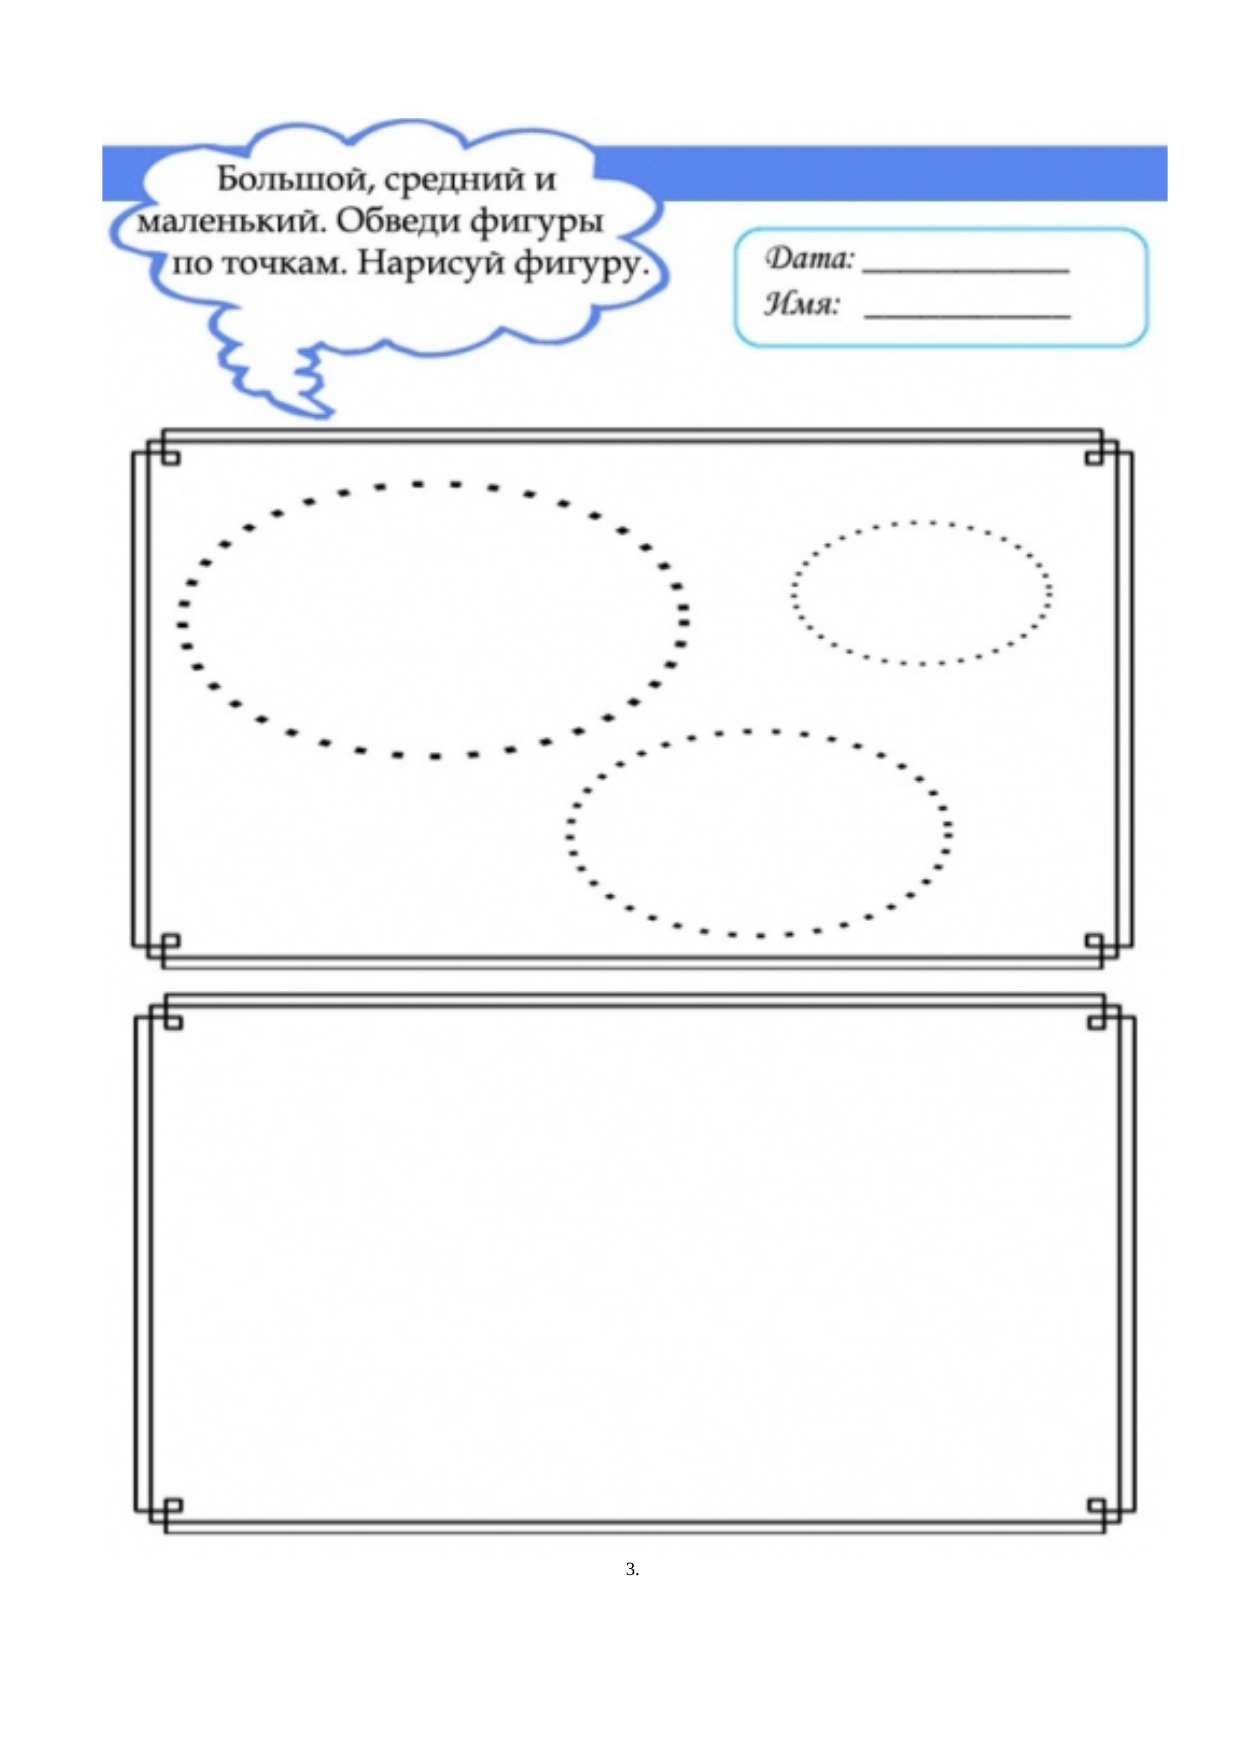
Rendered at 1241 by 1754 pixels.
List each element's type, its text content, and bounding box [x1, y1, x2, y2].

picture [102, 118, 1168, 1559]
text 3. [59, 1558, 1211, 1580]
